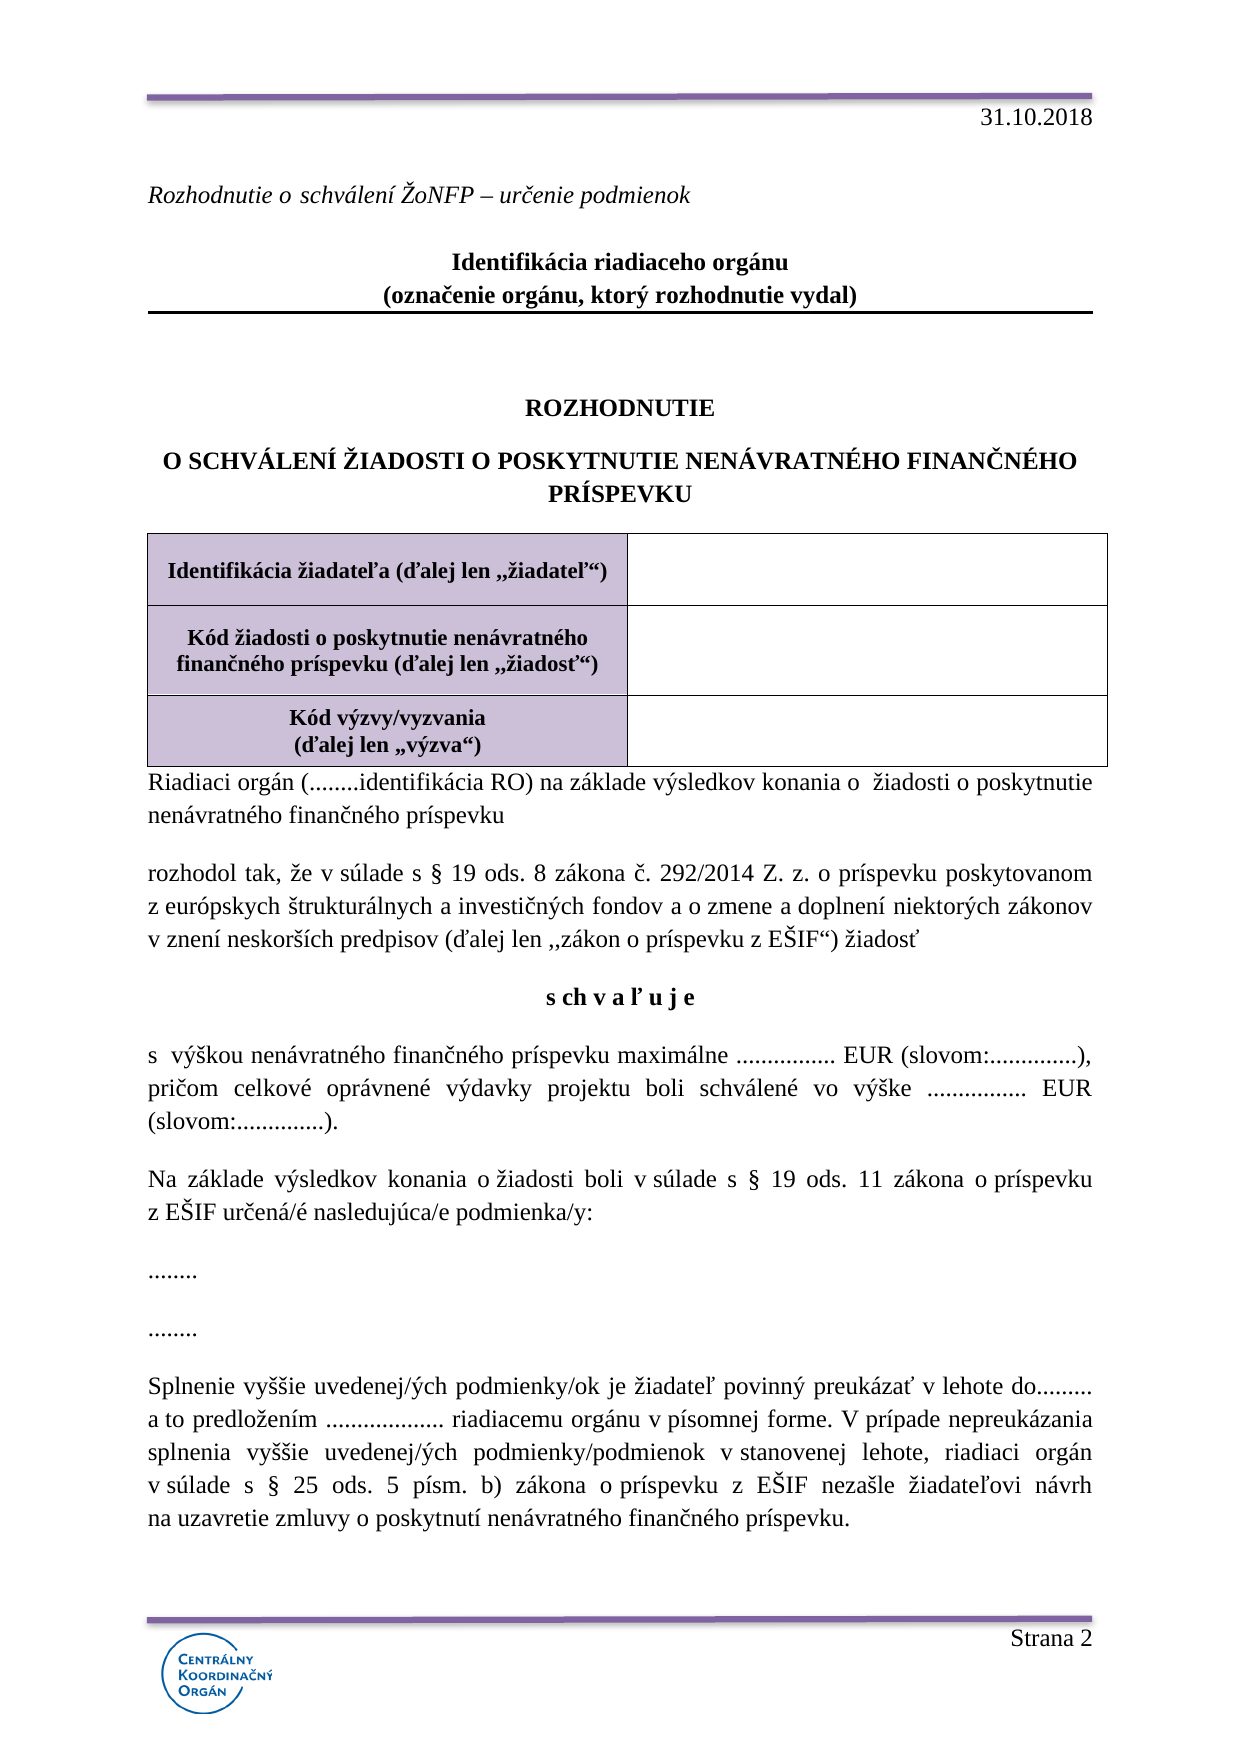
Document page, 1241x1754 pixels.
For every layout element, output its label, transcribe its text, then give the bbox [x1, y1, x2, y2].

text Rozhodnutie o schválení ŽoNFP – určenie podmienok [148, 181, 1093, 209]
table_cell [628, 606, 1107, 694]
text ........ [148, 1255, 1093, 1284]
text ROZHODNUTIE [148, 393, 1093, 421]
table_cell Kód žiadosti o poskytnutie nenávratného finančného príspevku (ďalej len ,,žiadosť“) [148, 606, 627, 694]
text Riadiaci orgán (........identifikácia RO) na základe výsledkov konania o žiadosti o poskytnutie nenávratného finančného príspevku [148, 767, 1093, 829]
text O SCHVÁLENÍ ŽIADOSTI O POSKYTNUTIE NENÁVRATNÉHO FINANČNÉHO PRÍSPEVKU [148, 446, 1093, 508]
table_header Identifikácia žiadateľa (ďalej len ,,žiadateľ“) [148, 534, 627, 605]
text s ch v a ľ u j e [148, 982, 1093, 1011]
text (označenie orgánu, ktorý rozhodnutie vydal) [148, 280, 1093, 311]
text Identifikácia riadiaceho orgánu [148, 247, 1093, 275]
picture [159, 1631, 272, 1713]
table_cell Kód výzvy/vyzvania (ďalej len „výzva“) [148, 696, 627, 766]
text rozhodol tak, že v súlade s § 19 ods. 8 zákona č. 292/2014 Z. z. o príspevku poskytovanom z európskych štrukturálnych a investičných fondov a o zmene a doplnení niektorých zákonov v znení neskorších predpisov (ďalej len ,,zákon o príspevku z EŠIF“) žiadosť [148, 858, 1093, 953]
text Na základe výsledkov konania o žiadosti boli v súlade s § 19 ods. 11 zákona o príspevku z EŠIF určená/é nasledujúca/e podmienka/y: [148, 1164, 1093, 1226]
text Splnenie vyššie uvedenej/ých podmienky/ok je žiadateľ povinný preukázať v lehote do......... a to predložením ................... riadiacemu orgánu v písomnej forme. V prípade nepreukázania splnenia vyššie uvedenej/ých podmienky/podmienok v stanovenej lehote, riadiaci orgán v súlade s § 25 ods. 5 písm. b) zákona o príspevku z EŠIF nezašle žiadateľovi návrh na uzavretie zmluvy o poskytnutí nenávratného finančného príspevku. [148, 1371, 1093, 1532]
table_cell [628, 696, 1107, 766]
text ........ [148, 1313, 1093, 1342]
table_header [628, 534, 1107, 605]
text s výškou nenávratného finančného príspevku maximálne ................ EUR (slovom:..............), pričom celkové oprávnené výdavky projektu boli schválené vo výške ................ EUR (slovom:..............). [148, 1040, 1093, 1135]
